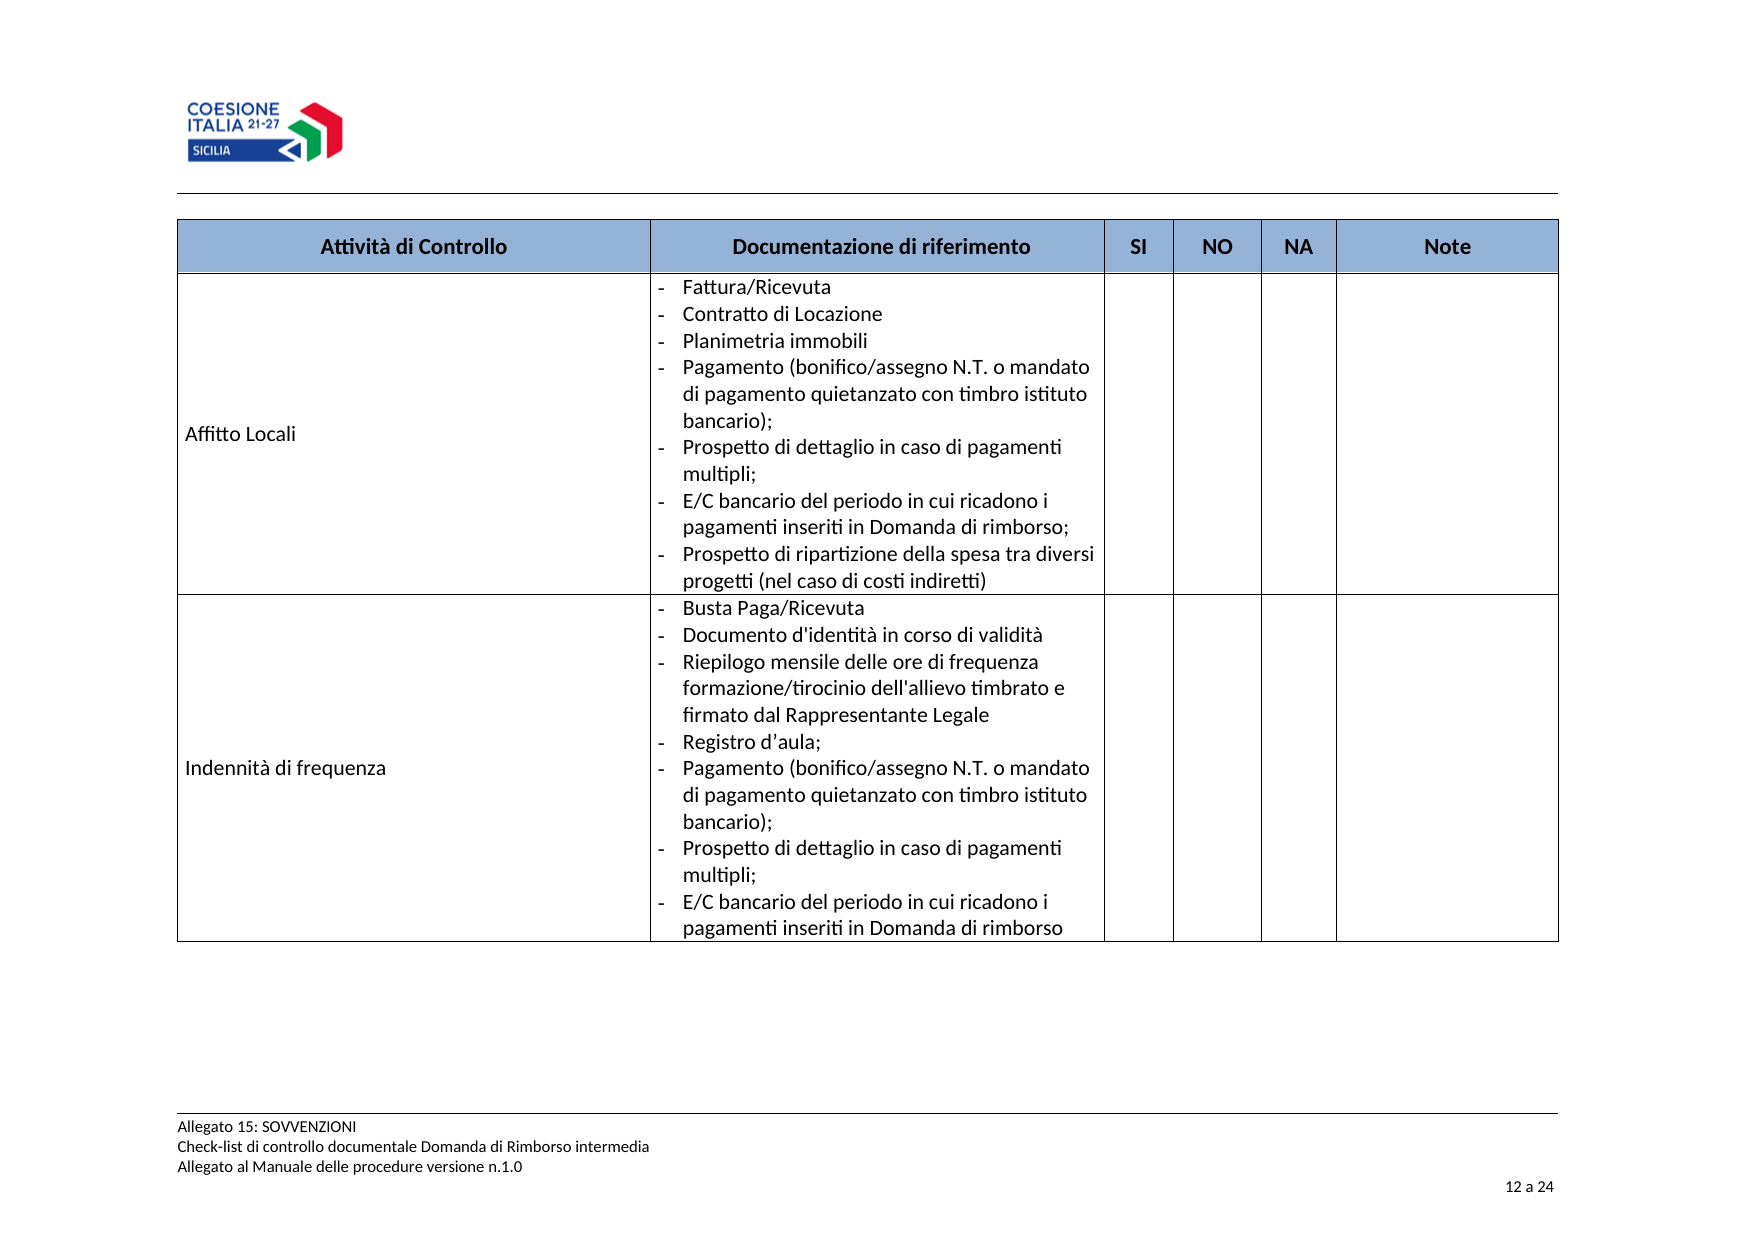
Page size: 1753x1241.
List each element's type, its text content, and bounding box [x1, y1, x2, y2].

table_header Attività di Controllo [178, 220, 650, 272]
table_cell [1337, 595, 1558, 941]
picture [177, 73, 382, 192]
table_cell [1174, 274, 1261, 593]
table_cell [1337, 274, 1558, 593]
table_cell [1262, 274, 1336, 593]
table_header Documentazione di riferimento [651, 220, 1104, 272]
table_cell [1105, 274, 1173, 593]
table_cell Affitto Locali [178, 274, 650, 593]
table_cell Indennità di frequenza [178, 595, 650, 941]
table_cell [1105, 595, 1173, 941]
table_cell [1174, 595, 1261, 941]
table_header NA [1262, 220, 1336, 272]
table_cell Busta Paga/Ricevuta Documento d'identità in corso di validità Riepilogo mensile delle ore di frequenza formazione/tirocinio dell'allievo timbrato e firmato dal Rappresentante Legale Registro d’aula; Pagamento (bonifico/assegno N.T. o mandato di pagamento quietanzato con timbro istituto bancario); Prospetto di dettaglio in caso di pagamenti multipli; E/C bancario del periodo in cui ricadono i pagamenti inseriti in Domanda di rimborso [651, 595, 1104, 941]
table_cell [1262, 595, 1336, 941]
table_cell Fattura/Ricevuta Contratto di Locazione Planimetria immobili Pagamento (bonifico/assegno N.T. o mandato di pagamento quietanzato con timbro istituto bancario); Prospetto di dettaglio in caso di pagamenti multipli; E/C bancario del periodo in cui ricadono i pagamenti inseriti in Domanda di rimborso; Prospetto di ripartizione della spesa tra diversi progetti (nel caso di costi indiretti) [651, 274, 1104, 593]
table_header NO [1174, 220, 1261, 272]
table_header SI [1105, 220, 1173, 272]
table_header Note [1337, 220, 1558, 272]
